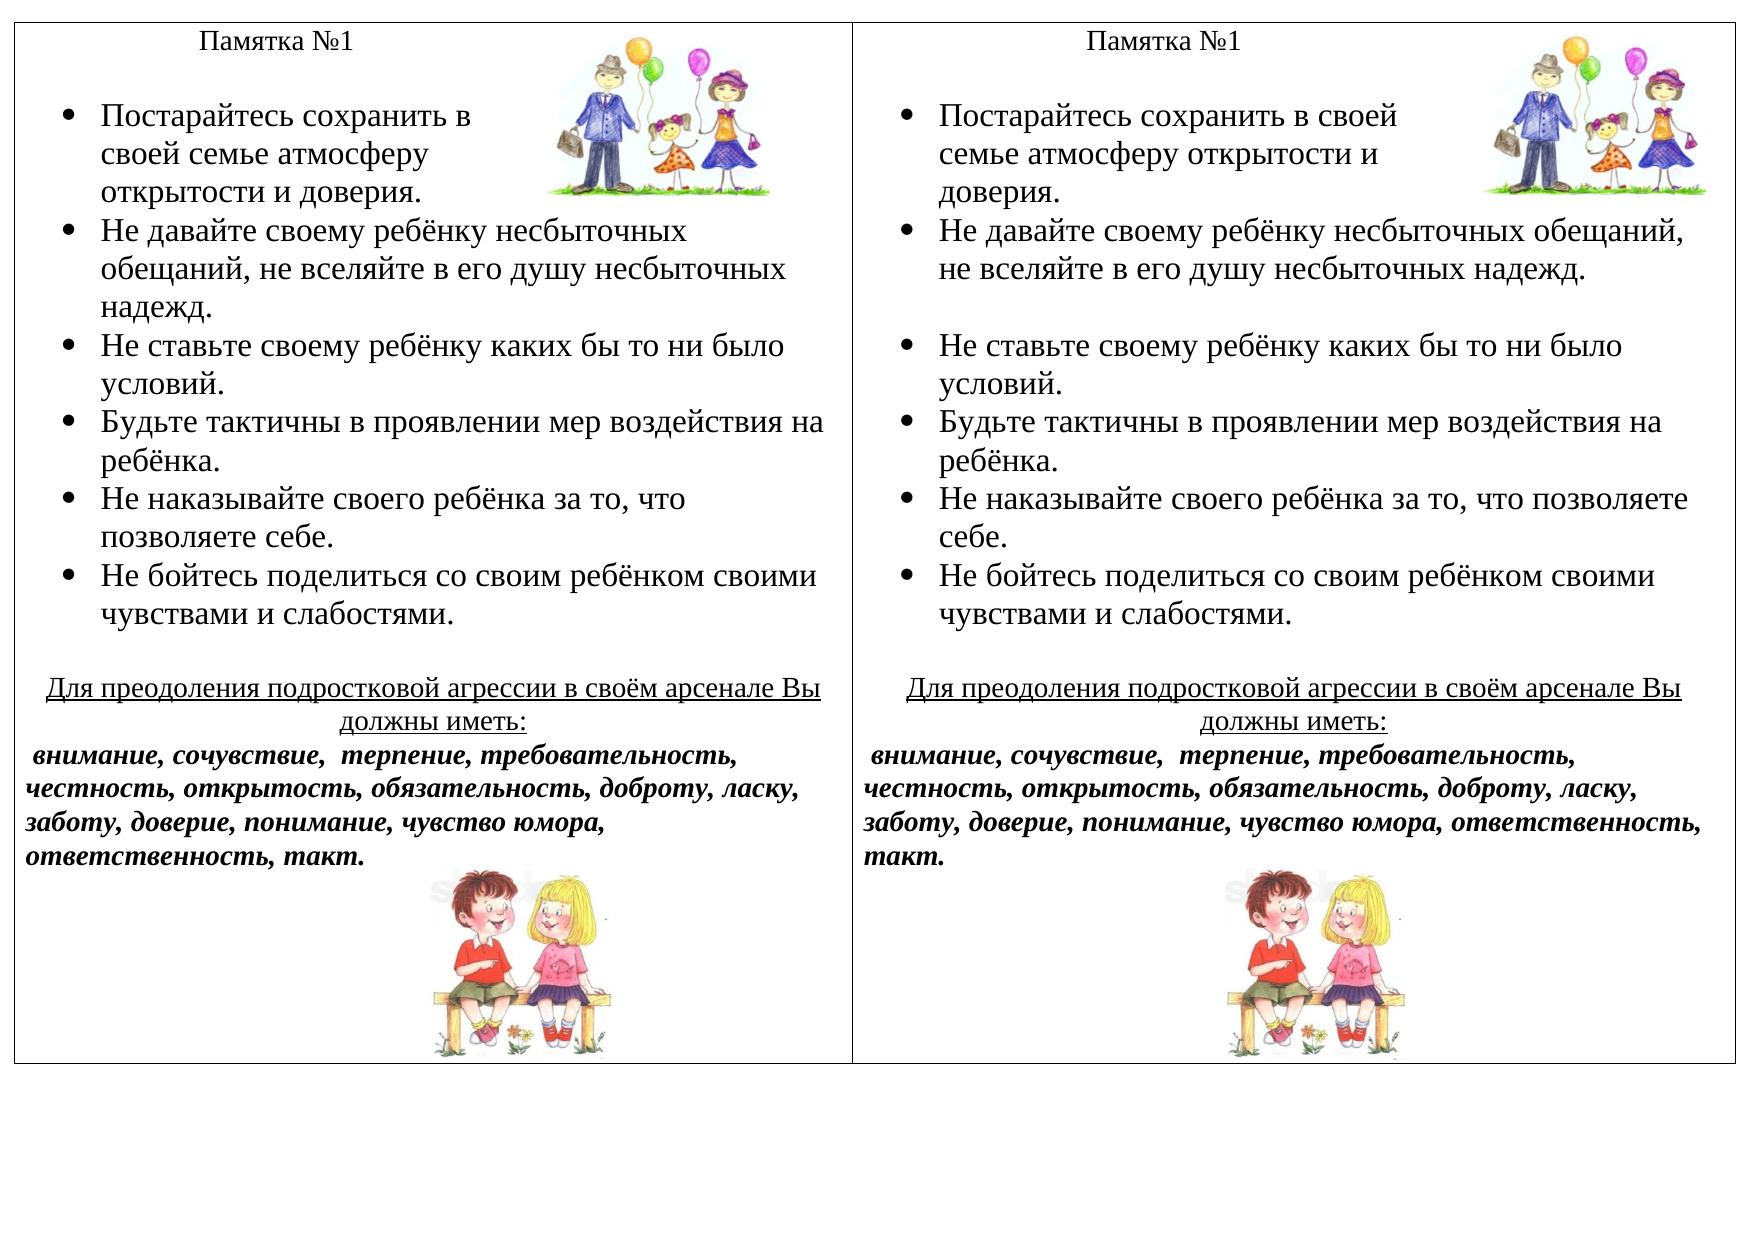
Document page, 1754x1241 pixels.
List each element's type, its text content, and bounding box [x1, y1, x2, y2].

table_header Памятка №1 Постарайтесь сохранить в своей семье атмосферу открытости и доверия. Не давайте своему ребёнку несбыточных обещаний, не вселяйте в его душу несбыточных надежд. Не ставьте своему ребёнку каких бы то ни было условий. Будьте тактичны в проявлении мер воздействия на ребёнка. Не наказывайте своего ребёнка за то, что позволяете себе. Не бойтесь поделиться со своим ребёнком своими чувствами и слабостями. Для преодоления подростковой агрессии в своём арсенале Вы должны иметь: внимание, сочувствие, терпение, требовательность, честность, открытость, обязательность, доброту, ласку, заботу, доверие, понимание, чувство юмора, ответственность, такт. [853, 23, 1735, 1063]
picture [1481, 34, 1706, 194]
table_header Памятка №1 Постарайтесь сохранить в своей семье атмосферу открытости и доверия. Не давайте своему ребёнку несбыточных обещаний, не вселяйте в его душу несбыточных надежд. Не ставьте своему ребёнку каких бы то ни было условий. Будьте тактичны в проявлении мер воздействия на ребёнка. Не наказывайте своего ребёнка за то, что позволяете себе. Не бойтесь поделиться со своим ребёнком своими чувствами и слабостями. Для преодоления подростковой агрессии в своём арсенале Вы должны иметь: внимание, сочувствие, терпение, требовательность, честность, открытость, обязательность, доброту, ласку, заботу, доверие, понимание, чувство юмора, ответственность, такт. [15, 23, 852, 1063]
picture [1182, 864, 1445, 1058]
picture [544, 35, 770, 195]
picture [388, 864, 651, 1058]
